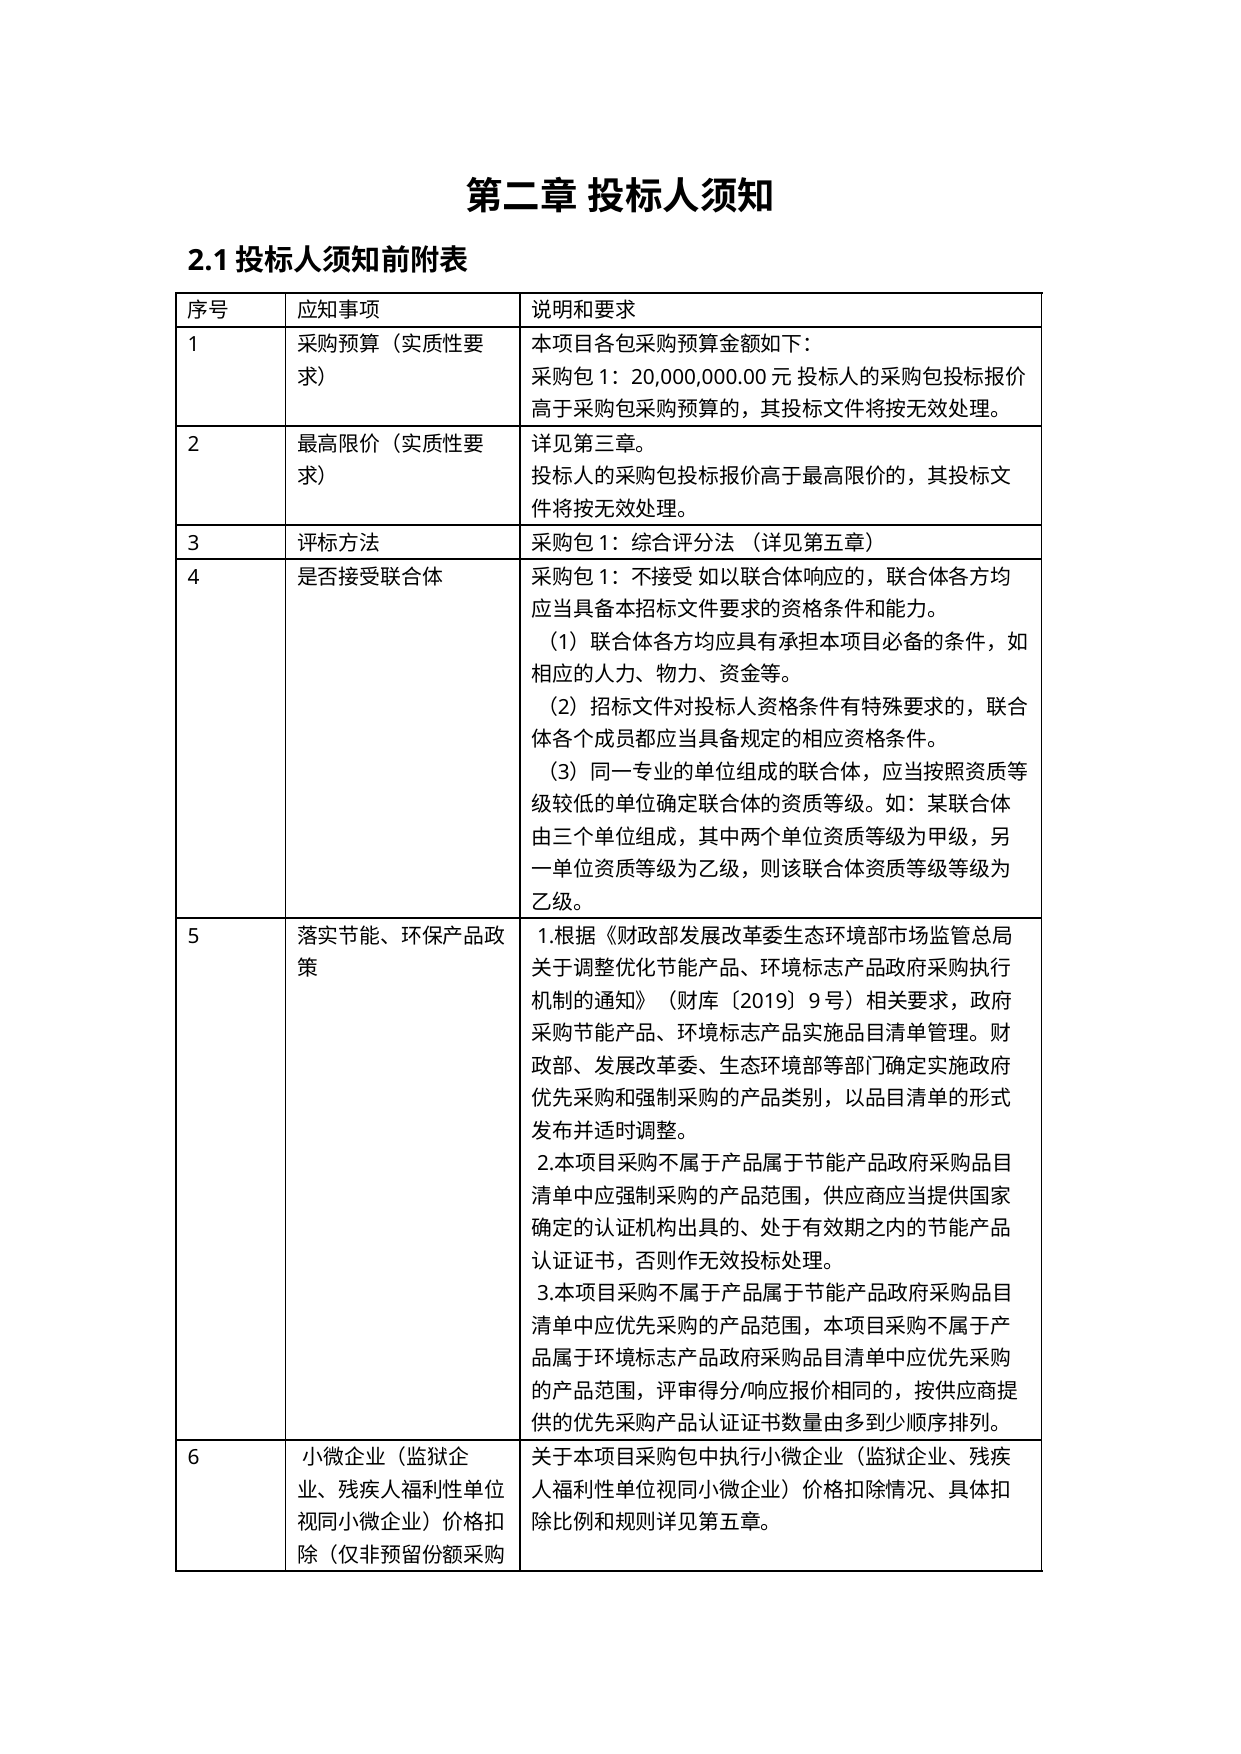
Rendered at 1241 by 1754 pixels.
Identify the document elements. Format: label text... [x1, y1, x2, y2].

table_cell 1 [177, 328, 285, 425]
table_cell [286, 1441, 519, 1570]
table_cell 4 [177, 560, 285, 917]
table_cell 是否接受联合体 [286, 560, 519, 917]
table_header 应知事项 [286, 294, 519, 326]
text 2.1投标人须知前附表 [187, 227, 1053, 292]
table_header 说明和要求 [521, 294, 1041, 326]
table_cell 采购预算（实质性要求） [286, 328, 519, 425]
table_cell 最高限价（实质性要求） [286, 427, 519, 524]
table_cell 5 [177, 919, 285, 1439]
text 第二章 投标人须知 [187, 162, 1053, 227]
table_cell 详见第三章。 投标人的采购包投标报价高于最高限价的，其投标文件将按无效处理。 [521, 427, 1041, 524]
table_cell 采购包1：综合评分法 （详见第五章） [521, 526, 1041, 558]
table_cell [521, 1441, 1041, 1570]
table_cell 6 [177, 1441, 285, 1570]
table_cell 落实节能、环保产品政策 [286, 919, 519, 1439]
table_cell 1.根据《财政部发展改革委生态环境部市场监管总局关于调整优化节能产品、环境标志产品政府采购执行机制的通知》（财库〔2019〕9号）相关要求，政府采购节能产品、环境标志产品实施品目清单管理。财政部、发展改革委、生态环境部等部门确定实施政府优先采购和强制采购的产品类别，以品目清单的形式发布并适时调整。 2.本项目采购不属于产品属于节能产品政府采购品目清单中应强制采购的产品范围，供应商应当提供国家确定的认证机构出具的、处于有效期之内的节能产品认证证书，否则作无效投标处理。 3.本项目采购不属于产品属于节能产品政府采购品目清单中应优先采购的产品范围，本项目采购不属于产品属于环境标志产品政府采购品目清单中应优先采购的产品范围，评审得分/响应报价相同的，按供应商提供的优先采购产品认证证书数量由多到少顺序排列。 [521, 919, 1041, 1439]
table_cell 评标方法 [286, 526, 519, 558]
table_cell 本项目各包采购预算金额如下： 采购包1：20,000,000.00元 投标人的采购包投标报价高于采购包采购预算的，其投标文件将按无效处理。 [521, 328, 1041, 425]
table_cell 3 [177, 526, 285, 558]
table_cell 2 [177, 427, 285, 524]
table_cell 采购包1：不接受 如以联合体响应的，联合体各方均应当具备本招标文件要求的资格条件和能力。 （1）联合体各方均应具有承担本项目必备的条件，如相应的人力、物力、资金等。 （2）招标文件对投标人资格条件有特殊要求的，联合体各个成员都应当具备规定的相应资格条件。 （3）同一专业的单位组成的联合体，应当按照资质等级较低的单位确定联合体的资质等级。如：某联合体由三个单位组成，其中两个单位资质等级为甲级，另一单位资质等级为乙级，则该联合体资质等级等级为乙级。 [521, 560, 1041, 917]
table_header 序号 [177, 294, 285, 326]
